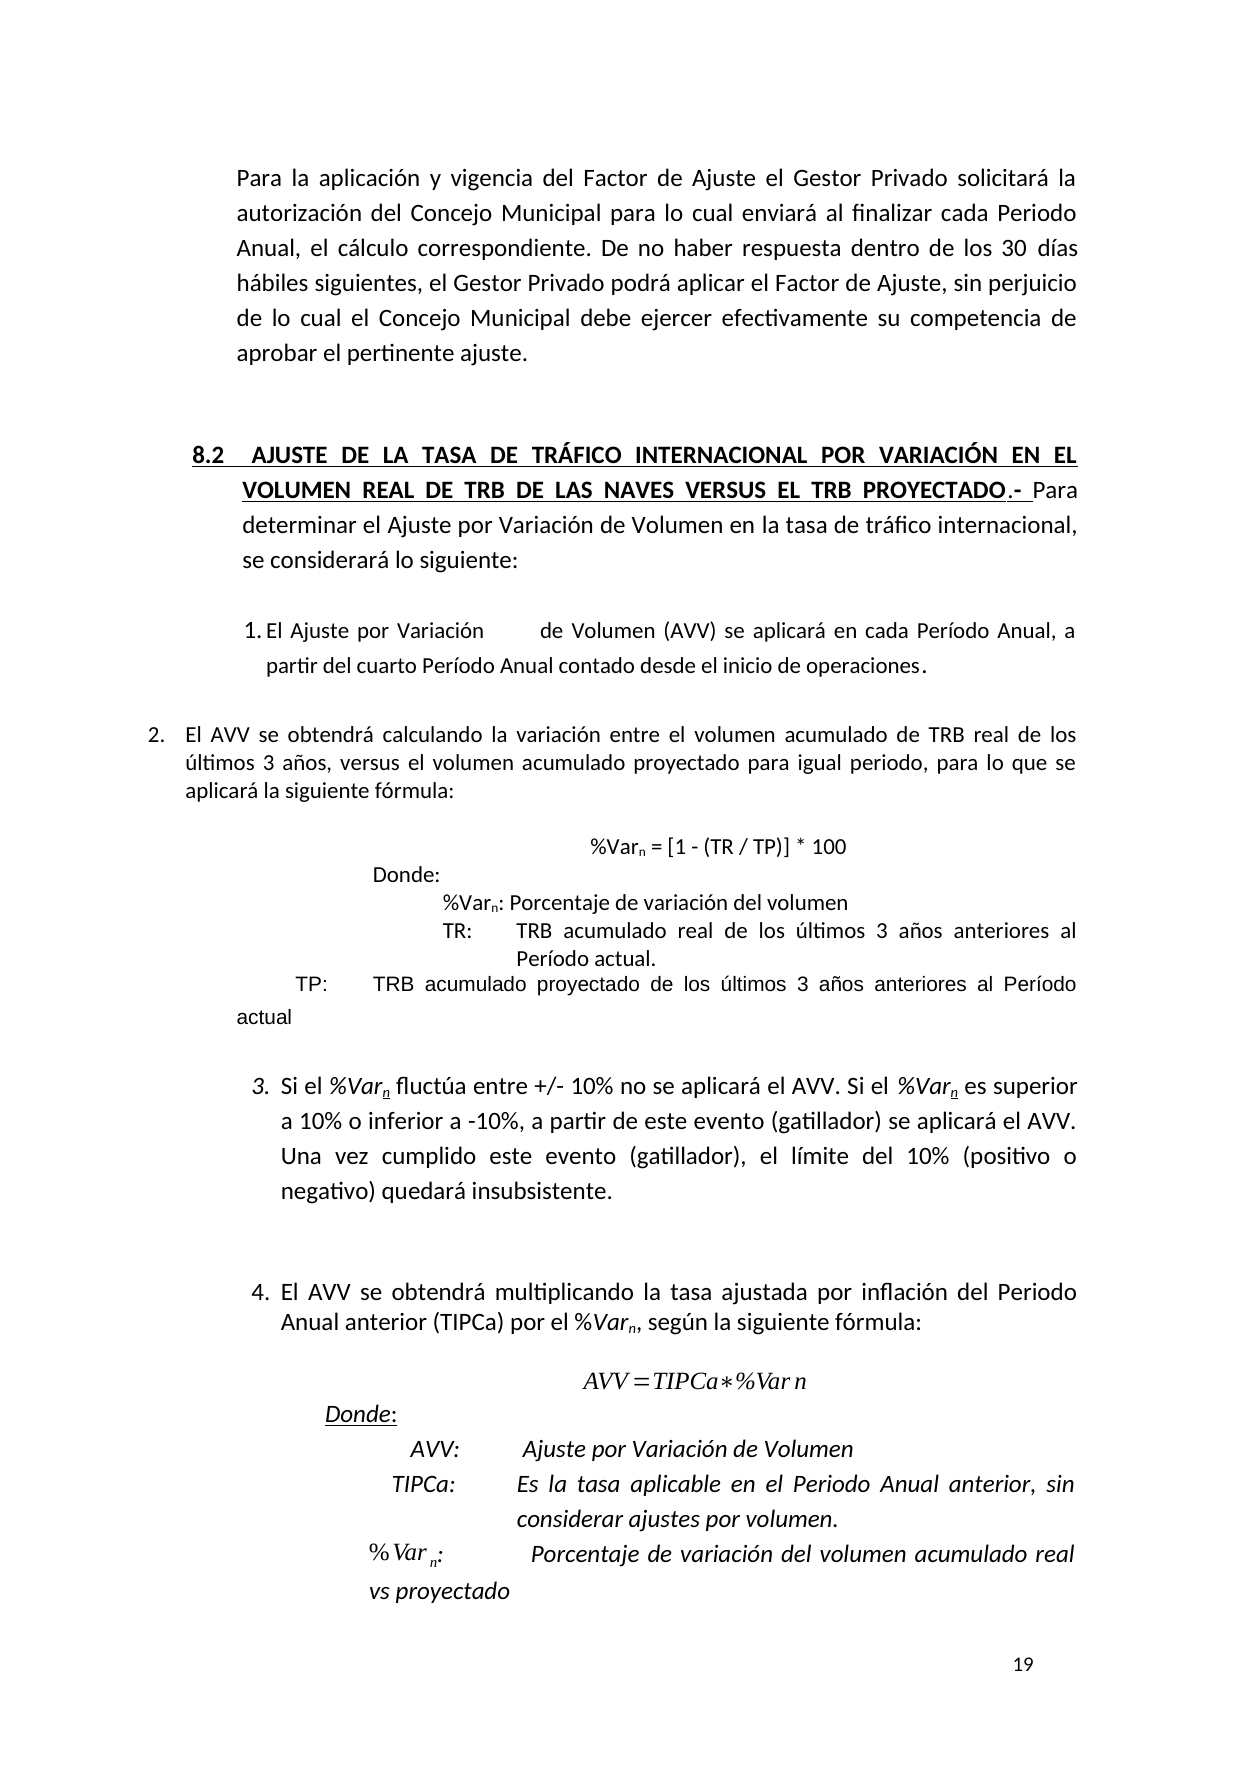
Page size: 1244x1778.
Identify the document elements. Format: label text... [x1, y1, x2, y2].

list El AVV se obtendrá multiplicando la tasa ajustada por inflación del Periodo Anual anterior (TIPCa) por el %Varn, según la siguiente fórmula: [251, 1276, 1078, 1337]
list TIPCa: Es la tasa aplicable en el Periodo Anual anterior, sin considerar ajustes por volumen. [369, 1468, 1078, 1534]
text Donde: [221, 860, 1078, 888]
list El AVV se obtendrá calculando la variación entre el volumen acumulado de TRB real de los últimos 3 años, versus el volumen acumulado proyectado para igual periodo, para lo que se aplicará la siguiente fórmula: [148, 720, 1078, 804]
list : Porcentaje de variación del volumen acumulado real vs proyectado [369, 1538, 1078, 1606]
list El Ajuste por Variación de Volumen (AVV) se aplicará en cada Período Anual, a partir del cuarto Período Anual contado desde el inicio de operaciones. [243, 615, 1078, 680]
subtitle 8.2 AJUSTE DE LA TASA DE TRÁFICO INTERNACIONAL POR VARIACIÓN EN EL VOLUMEN REAL DE TRB DE LAS NAVES VERSUS EL TRB PROYECTADO.- Para determinar el Ajuste por Variación de Volumen en la tasa de tráfico internacional, se considerará lo siguiente: [192, 467, 1078, 575]
list AVV: Ajuste por Variación de Volumen [295, 1433, 1078, 1464]
subtitle 8.2 AJUSTE DE LA TASA DE TRÁFICO INTERNACIONAL POR VARIACIÓN EN EL VOLUMEN REAL DE TRB DE LAS NAVES VERSUS EL TRB PROYECTADO.- Para determinar el Ajuste por Variación de Volumen en la tasa de tráfico internacional, se considerará lo siguiente: [192, 440, 1078, 466]
list Si el %Varn fluctúa entre +/- 10% no se aplicará el AVV. Si el %Varn es superior a 10% o inferior a -10%, a partir de este evento (gatillador) se aplicará el AVV. Una vez cumplido este evento (gatillador), el límite del 10% (positivo o negativo) quedará insubsistente. [251, 1070, 1078, 1206]
list Donde: [325, 1398, 1078, 1429]
list %Varn = [1 - (TR / TP)] * 100 [520, 832, 1078, 860]
list TP: TRB acumulado proyectado de los últimos 3 años anteriores al Período actual [236, 972, 1078, 1031]
text TR: TRB acumulado real de los últimos 3 años anteriores al Período actual. [443, 916, 1078, 972]
list Para la aplicación y vigencia del Factor de Ajuste el Gestor Privado solicitará la autorización del Concejo Municipal para lo cual enviará al finalizar cada Periodo Anual, el cálculo correspondiente. De no haber respuesta dentro de los 30 días hábiles siguientes, el Gestor Privado podrá aplicar el Factor de Ajuste, sin perjuicio de lo cual el Concejo Municipal debe ejercer efectivamente su competencia de aprobar el pertinente ajuste. [148, 162, 1078, 368]
text %Varn: Porcentaje de variación del volumen [369, 888, 1078, 916]
